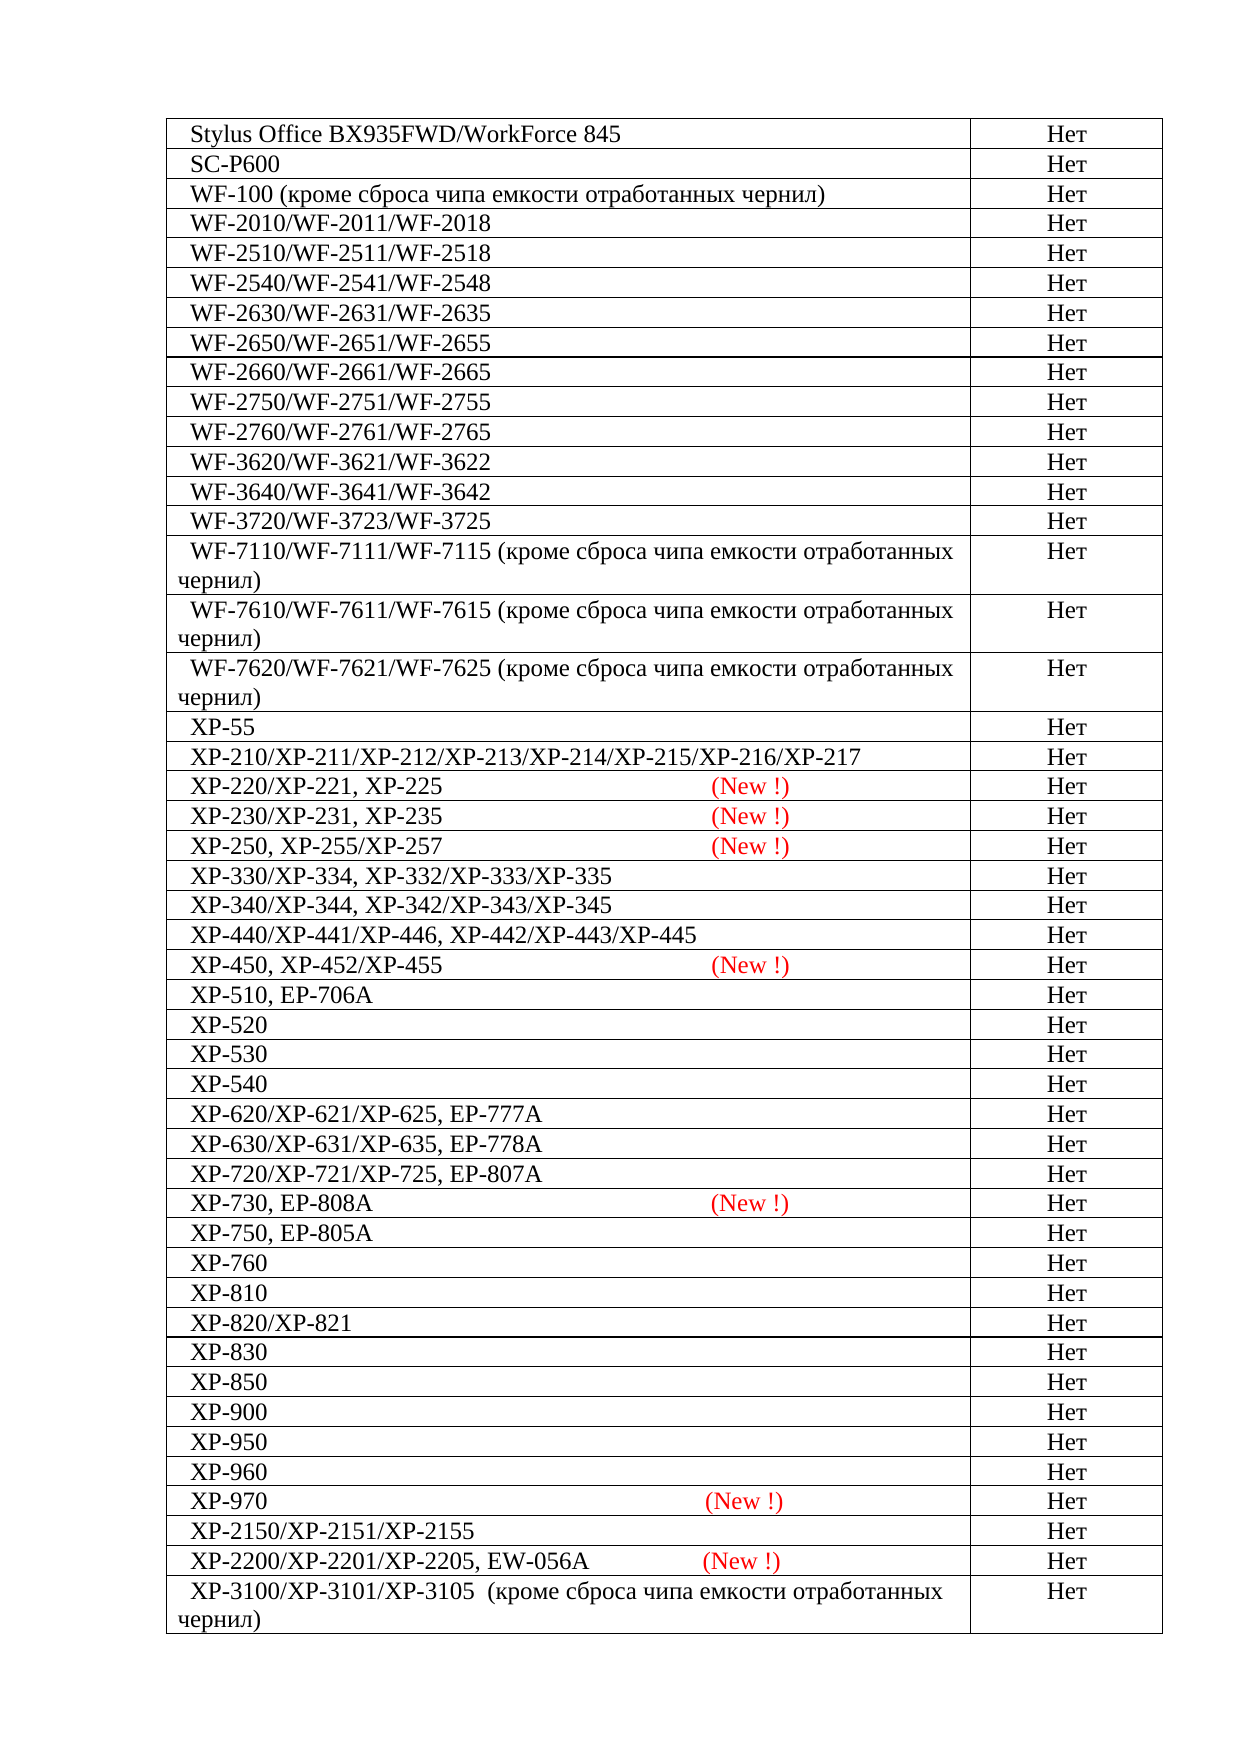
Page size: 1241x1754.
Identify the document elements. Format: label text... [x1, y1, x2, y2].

table_cell Нет [971, 1040, 1162, 1068]
table_cell Нет [971, 179, 1162, 207]
table_cell XP-960 [167, 1457, 970, 1485]
table_cell Нет [971, 417, 1162, 446]
table_cell Нет [971, 1308, 1162, 1336]
table_cell Нет [971, 1159, 1162, 1187]
table_cell Нет [971, 328, 1162, 356]
table_cell Нет [971, 1427, 1162, 1456]
table_cell XP-810 [167, 1278, 970, 1307]
table_cell Нет [971, 861, 1162, 889]
table_cell XP-900 [167, 1397, 970, 1426]
table_cell XP-950 [167, 1427, 970, 1456]
table_cell Нет [971, 387, 1162, 416]
table_cell Нет [971, 1069, 1162, 1098]
table_cell Нет [971, 1010, 1162, 1038]
table_cell XP-530 [167, 1040, 970, 1068]
table_cell XP-630/XP-631/XP-635, EP-778A [167, 1129, 970, 1158]
table_cell Нет [971, 1218, 1162, 1247]
table_cell Нет [971, 1546, 1162, 1575]
table_cell XP-2150/XP-2151/XP-2155 [167, 1516, 970, 1545]
table_cell Нет [971, 119, 1162, 148]
table_cell XP-540 [167, 1069, 970, 1098]
table_cell Нет [971, 653, 1162, 711]
table_cell Нет [971, 447, 1162, 476]
table_cell XP-450, XP-452/XP-455 (New !) [167, 950, 970, 979]
table_cell XP-340/XP-344, XP-342/XP-343/XP-345 [167, 891, 970, 919]
table_cell Нет [971, 712, 1162, 741]
table_cell WF-2510/WF-2511/WF-2518 [167, 238, 970, 267]
table_cell WF-2760/WF-2761/WF-2765 [167, 417, 970, 446]
table_cell WF-100 (кроме сброса чипа емкости отработанных чернил) [167, 179, 970, 207]
table_cell Нет [971, 1576, 1162, 1633]
table_cell WF-2010/WF-2011/WF-2018 [167, 209, 970, 237]
table_cell XP-620/XP-621/XP-625, EP-777A [167, 1099, 970, 1128]
table_cell XP-230/XP-231, XP-235 (New !) [167, 801, 970, 830]
table_cell XP-850 [167, 1367, 970, 1396]
table_cell XP-750, EP-805A [167, 1218, 970, 1247]
table_cell XP-720/XP-721/XP-725, EP-807A [167, 1159, 970, 1187]
table_cell XP-760 [167, 1248, 970, 1277]
table_cell Нет [971, 595, 1162, 652]
table_cell XP-730, EP-808A (New !) [167, 1189, 970, 1217]
table_cell Нет [971, 1248, 1162, 1277]
table_cell XP-55 [167, 712, 970, 741]
table_cell WF-2650/WF-2651/WF-2655 [167, 328, 970, 356]
table_cell Нет [971, 477, 1162, 505]
table_cell Нет [971, 298, 1162, 327]
table_cell WF-2630/WF-2631/WF-2635 [167, 298, 970, 327]
table_cell Нет [971, 1338, 1162, 1366]
table_cell WF-3720/WF-3723/WF-3725 [167, 506, 970, 535]
table_cell XP-210/XP-211/XP-212/XP-213/XP-214/XP-215/XP-216/XP-217 [167, 742, 970, 770]
table_cell WF-2750/WF-2751/WF-2755 [167, 387, 970, 416]
table_cell Нет [971, 1099, 1162, 1128]
table_cell XP-520 [167, 1010, 970, 1038]
table_cell Нет [971, 831, 1162, 860]
table_cell Нет [971, 1189, 1162, 1217]
table_cell Stylus Office BX935FWD/WorkForce 845 [167, 119, 970, 148]
table_cell Нет [971, 742, 1162, 770]
table_cell XP-830 [167, 1338, 970, 1366]
table_cell SC-P600 [167, 149, 970, 178]
table_cell Нет [971, 1486, 1162, 1515]
table_cell Нет [971, 506, 1162, 535]
table_cell WF-7620/WF-7621/WF-7625 (кроме сброса чипа емкости отработанных чернил) [167, 653, 970, 711]
table_cell XP-250, XP-255/XP-257 (New !) [167, 831, 970, 860]
table_cell Нет [971, 771, 1162, 800]
table_cell WF-3620/WF-3621/WF-3622 [167, 447, 970, 476]
table_cell Нет [971, 920, 1162, 949]
table_cell Нет [971, 801, 1162, 830]
table_cell Нет [971, 1278, 1162, 1307]
table_cell Нет [971, 1367, 1162, 1396]
table_cell WF-2540/WF-2541/WF-2548 [167, 268, 970, 297]
table_cell Нет [971, 950, 1162, 979]
table_cell WF-3640/WF-3641/WF-3642 [167, 477, 970, 505]
table_cell WF-2660/WF-2661/WF-2665 [167, 358, 970, 386]
table_cell Нет [971, 1397, 1162, 1426]
table_cell Нет [971, 238, 1162, 267]
table_cell XP-330/XP-334, XP-332/XP-333/XP-335 [167, 861, 970, 889]
table_cell XP-2200/XP-2201/XP-2205, EW-056A (New !) [167, 1546, 970, 1575]
table_cell XP-440/XP-441/XP-446, XP-442/XP-443/XP-445 [167, 920, 970, 949]
table_cell Нет [971, 1457, 1162, 1485]
table_cell Нет [971, 891, 1162, 919]
table_cell Нет [971, 980, 1162, 1009]
table_cell Нет [971, 358, 1162, 386]
table_cell XP-3100/XP-3101/XP-3105 (кроме сброса чипа емкости отработанных чернил) [167, 1576, 970, 1633]
table_cell WF-7610/WF-7611/WF-7615 (кроме сброса чипа емкости отработанных чернил) [167, 595, 970, 652]
table_cell Нет [971, 1129, 1162, 1158]
table_cell Нет [971, 149, 1162, 178]
table_cell XP-970 (New !) [167, 1486, 970, 1515]
table_cell XP-820/XP-821 [167, 1308, 970, 1336]
table_cell Нет [971, 209, 1162, 237]
table_cell Нет [971, 536, 1162, 594]
table_cell XP-220/XP-221, XP-225 (New !) [167, 771, 970, 800]
table_cell WF-7110/WF-7111/WF-7115 (кроме сброса чипа емкости отработанных чернил) [167, 536, 970, 594]
table_cell Нет [971, 268, 1162, 297]
table_cell Нет [971, 1516, 1162, 1545]
table_cell XP-510, EP-706A [167, 980, 970, 1009]
